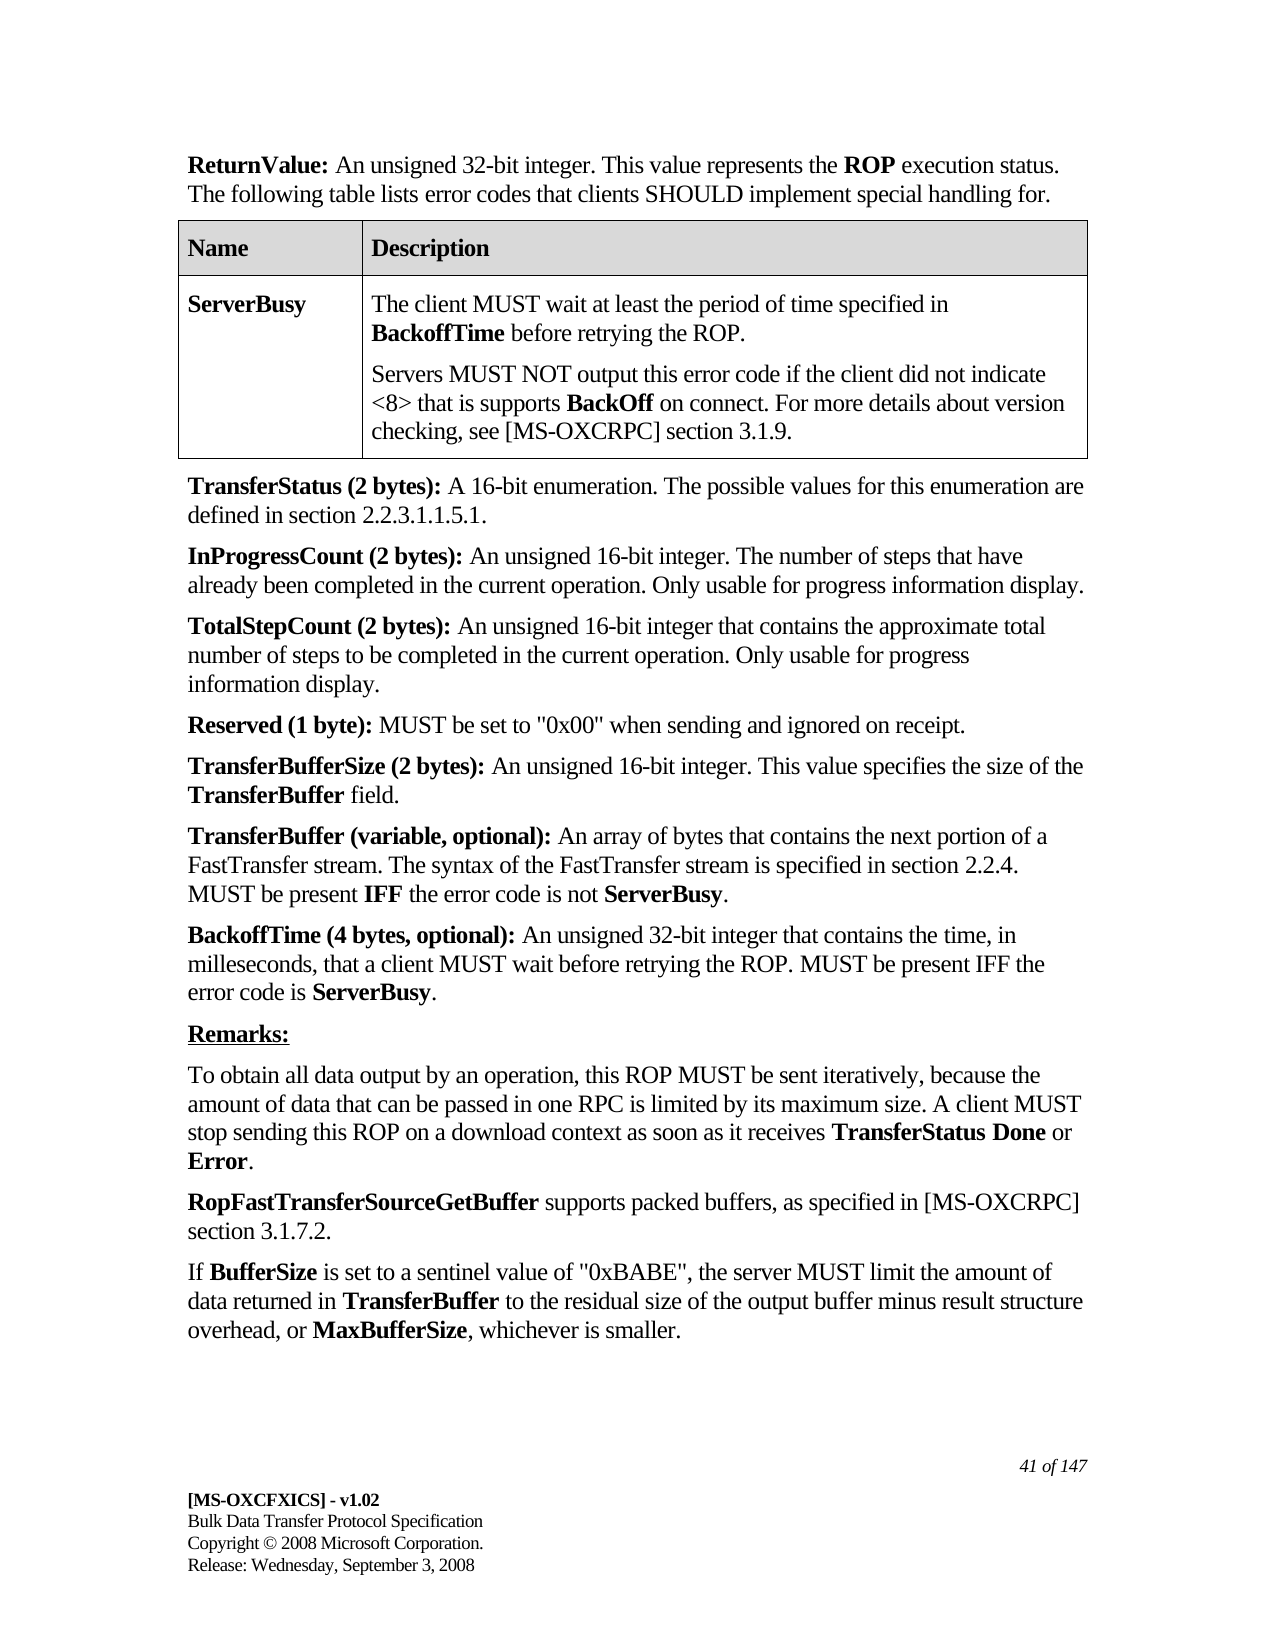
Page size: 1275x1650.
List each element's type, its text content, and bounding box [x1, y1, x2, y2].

table_cell The client MUST wait at least the period of time specified in BackoffTime before retrying the ROP. Servers MUST NOT output this error code if the client did not indicate <> that is supports BackOff on connect. For more details about version checking, see [MS-OXCRPC] section 3.1.9. [363, 276, 1087, 458]
text InProgressCount (2 bytes): An unsigned 16-bit integer. The number of steps that have already been completed in the current operation. Only usable for progress information display. [187, 541, 1087, 599]
text TransferStatus (2 bytes): A 16-bit enumeration. The possible values for this enumeration are defined in section 2.2.3.1.1.5.1. [187, 471, 1087, 529]
text TransferBufferSize (2 bytes): An unsigned 16-bit integer. This value specifies the size of the TransferBuffer field. [187, 751, 1087, 809]
text BackoffTime (4 bytes, optional): An unsigned 32-bit integer that contains the time, in milleseconds, that a client MUST wait before retrying the ROP. MUST be present IFF the error code is ServerBusy. [187, 920, 1087, 1006]
text To obtain all data output by an operation, this ROP MUST be sent iteratively, because the amount of data that can be passed in one RPC is limited by its maximum size. A client MUST stop sending this ROP on a download context as soon as it receives TransferStatus Done or Error. [187, 1060, 1087, 1175]
table_cell ServerBusy [179, 276, 362, 458]
text TotalStepCount (2 bytes): An unsigned 16-bit integer that contains the approximate total number of steps to be completed in the current operation. Only usable for progress information display. [187, 611, 1087, 697]
table_header Name [179, 221, 362, 275]
text Remarks: [187, 1019, 1087, 1047]
text Reserved (1 byte): MUST be set to "0x00" when sending and ignored on receipt. [187, 710, 1087, 739]
text If BufferSize is set to a sentinel value of "0xBABE", the server MUST limit the amount of data returned in TransferBuffer to the residual size of the output buffer minus result structure overhead, or MaxBufferSize, whichever is smaller. [187, 1257, 1087, 1344]
text RopFastTransferSourceGetBuffer supports packed buffers, as specified in [MS-OXCRPC] section 3.1.7.2. [187, 1187, 1087, 1245]
table_header Description [363, 221, 1087, 275]
text TransferBuffer (variable, optional): An array of bytes that contains the next portion of a FastTransfer stream. The syntax of the FastTransfer stream is specified in section 2.2.4. MUST be present IFF the error code is not ServerBusy. [187, 821, 1087, 907]
text ReturnValue: An unsigned 32-bit integer. This value represents the ROP execution status. The following table lists error codes that clients SHOULD implement special handling for. [187, 150, 1087, 207]
